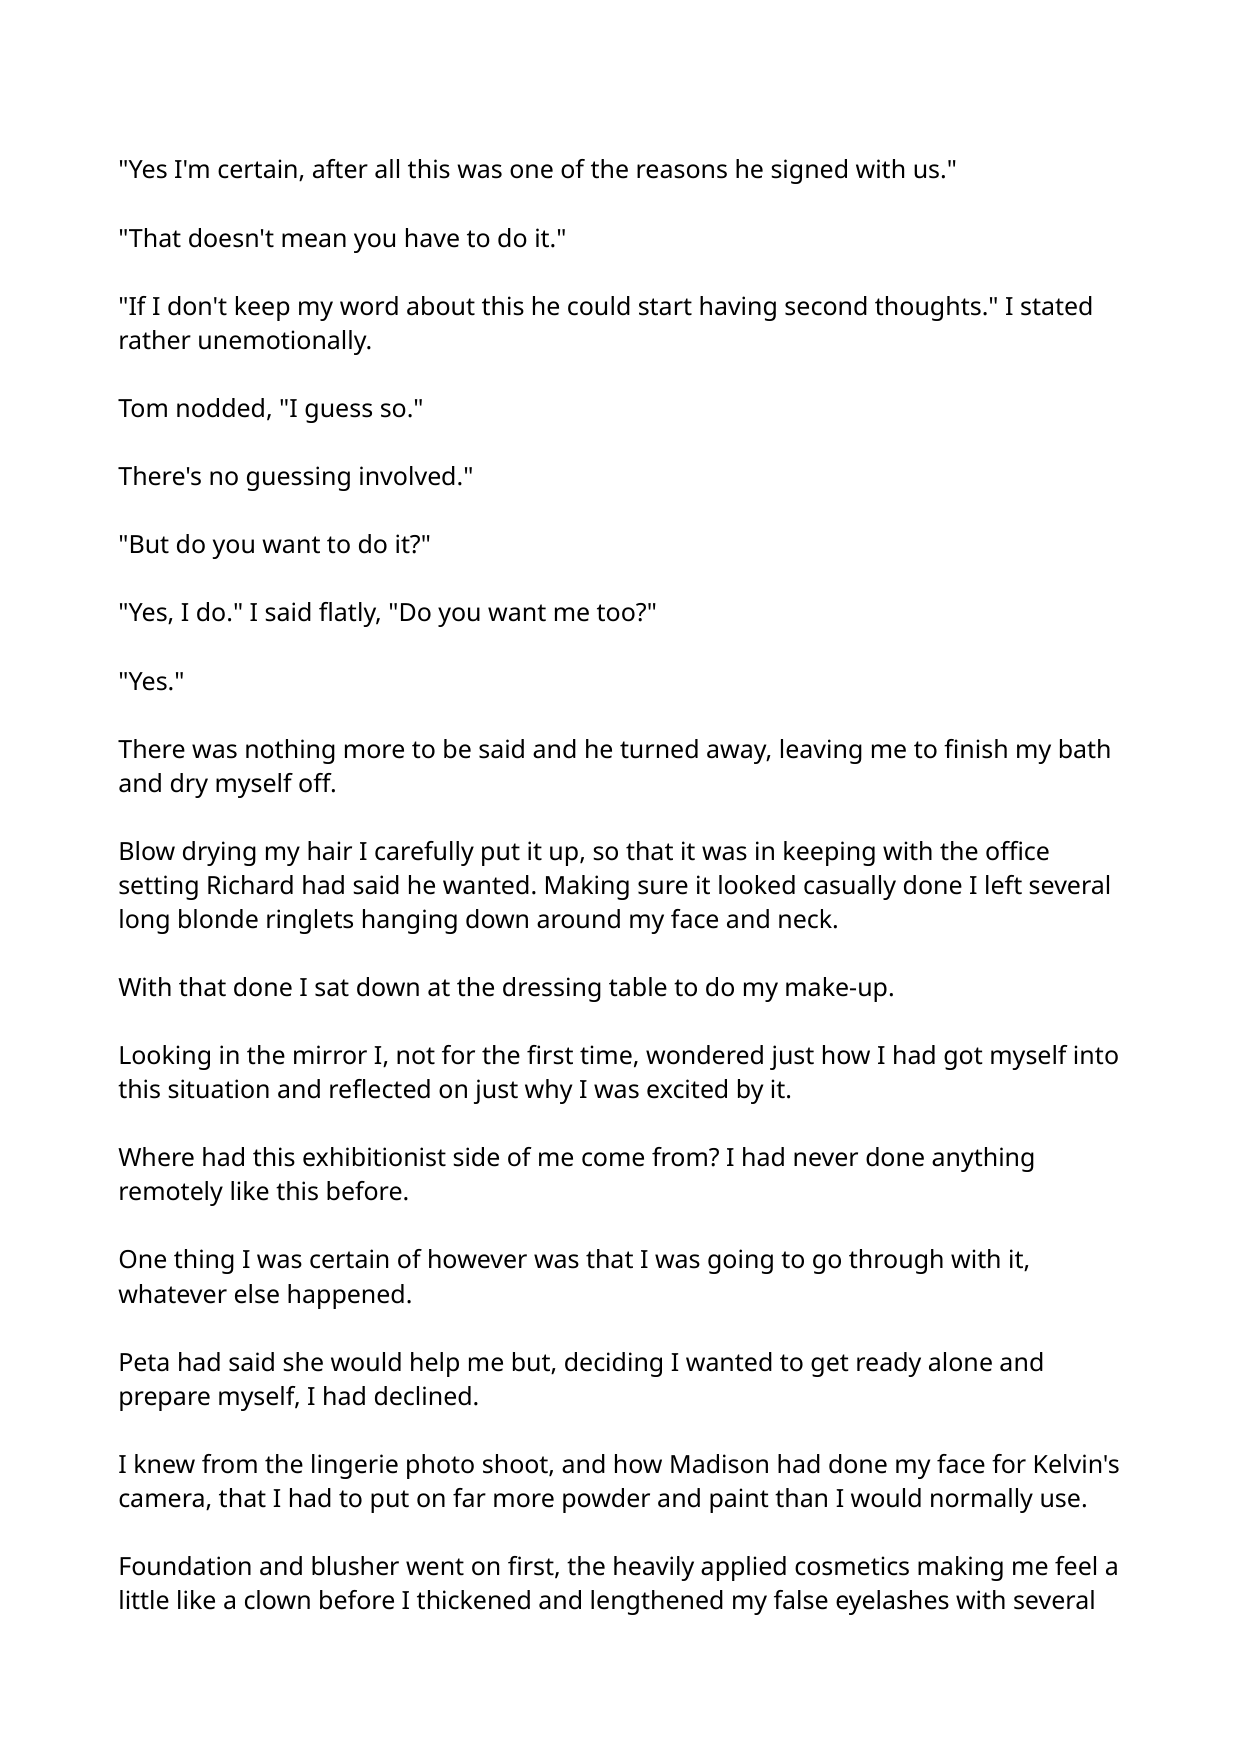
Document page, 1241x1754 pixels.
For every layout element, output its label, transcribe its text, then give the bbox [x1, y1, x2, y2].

text Looking in the mirror I, not for the first time, wondered just how I had got myself into this situation and reflected on just why I was excited by it. [118, 1038, 1122, 1106]
text "But do you want to do it?" [118, 527, 1122, 561]
text "Yes, I do." I said flatly, "Do you want me too?" [118, 595, 1122, 629]
text Peta had said she would help me but, deciding I wanted to get ready alone and prepare myself, I had declined. [118, 1344, 1122, 1412]
text "Yes." [118, 663, 1122, 697]
text I knew from the lingerie photo shoot, and how Madison had done my face for Kelvin's camera, that I had to put on far more powder and paint than I would normally use. [118, 1447, 1122, 1515]
text "Yes I'm certain, after all this was one of the reasons he signed with us." [118, 152, 1122, 186]
text "That doesn't mean you have to do it." [118, 220, 1122, 254]
text There's no guessing involved." [118, 459, 1122, 493]
text There was nothing more to be said and he turned away, leaving me to finish my bath and dry myself off. [118, 731, 1122, 799]
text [118, 1549, 1122, 1617]
text One thing I was certain of however was that I was going to go through with it, whatever else happened. [118, 1242, 1122, 1310]
text Where had this exhibitionist side of me come from? I had never done anything remotely like this before. [118, 1140, 1122, 1208]
text "If I don't keep my word about this he could start having second thoughts." I stated rather unemotionally. [118, 288, 1122, 357]
text Blow drying my hair I carefully put it up, so that it was in keeping with the office setting Richard had said he wanted. Making sure it looked casually done I left several long blonde ringlets hanging down around my face and neck. [118, 833, 1122, 936]
text Tom nodded, "I guess so." [118, 391, 1122, 425]
text With that done I sat down at the dressing table to do my make-up. [118, 970, 1122, 1004]
